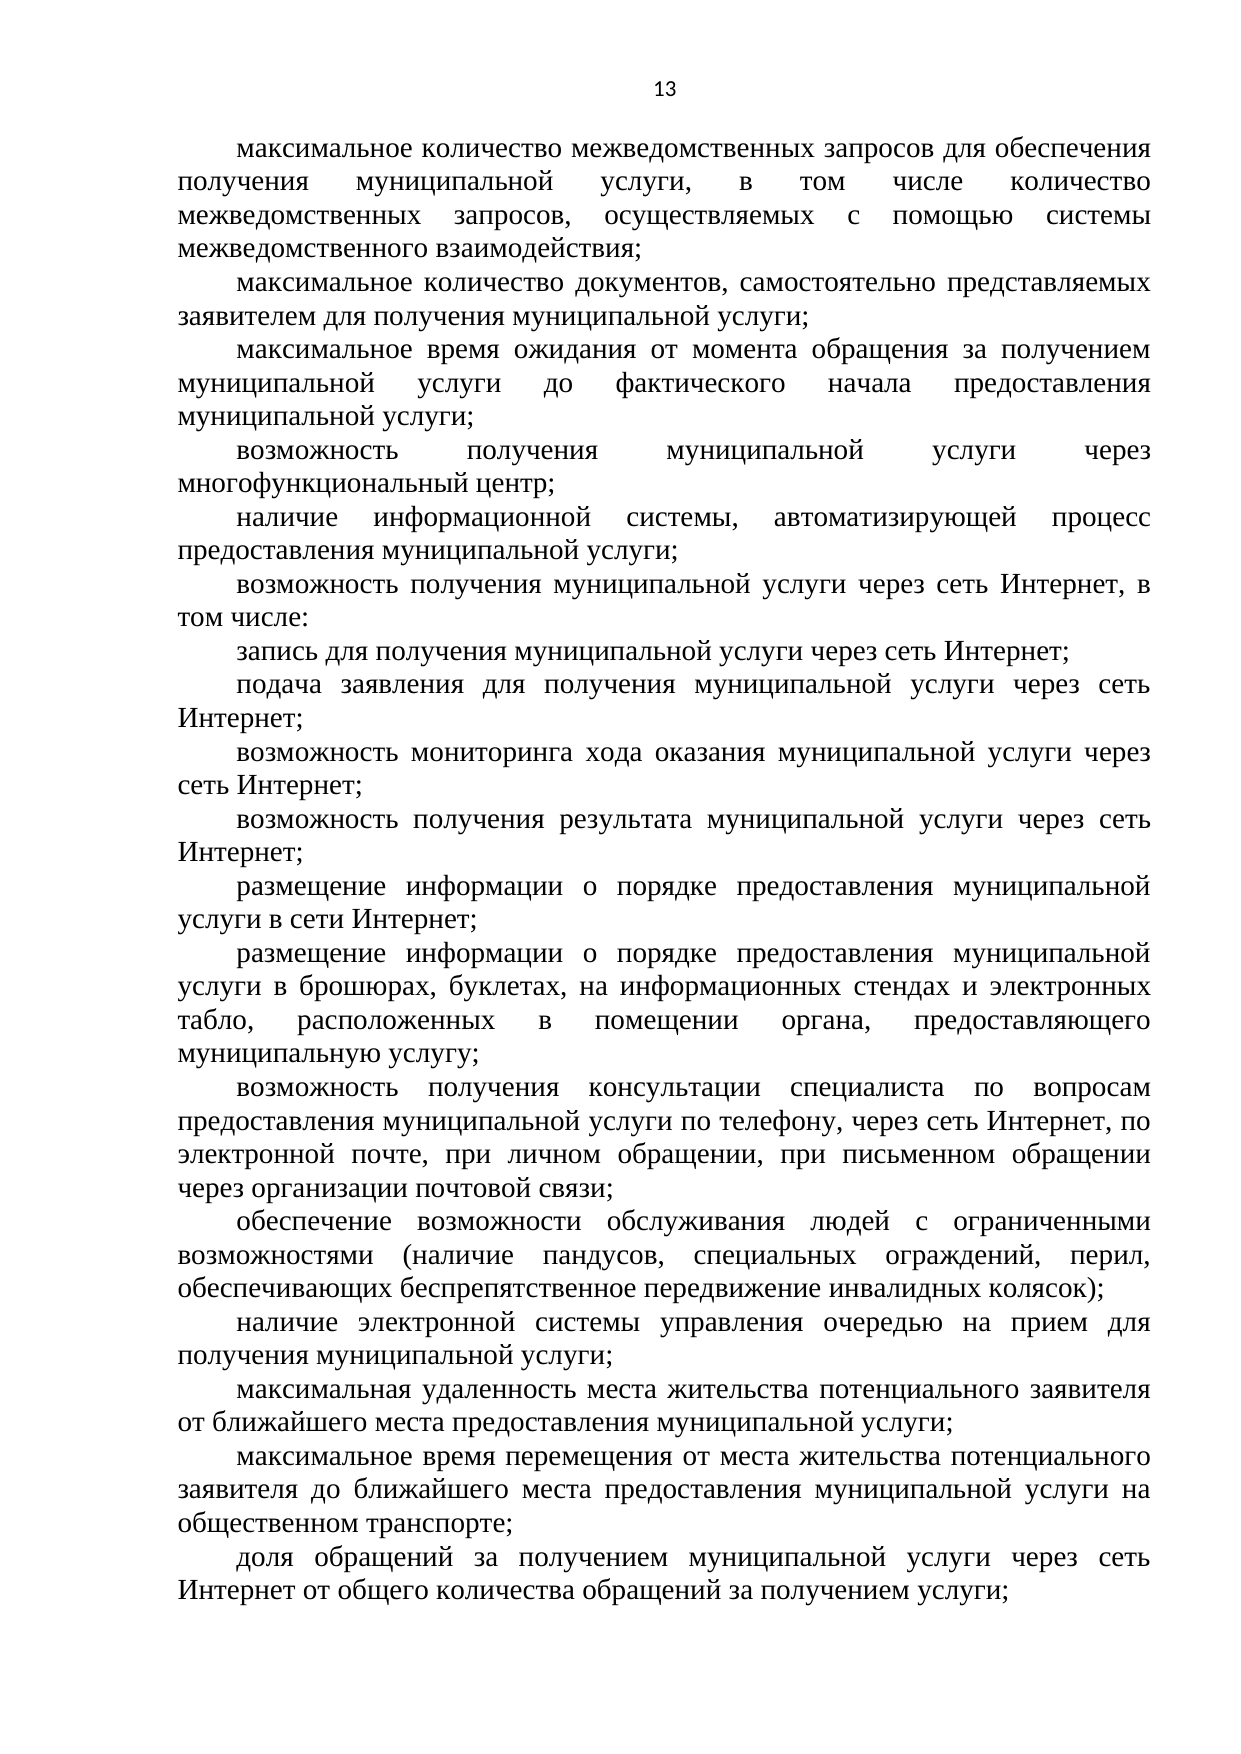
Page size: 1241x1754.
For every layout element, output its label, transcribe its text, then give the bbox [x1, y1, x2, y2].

text максимальное время ожидания от момента обращения за получением муниципальной услуги до фактического начала предоставления муниципальной услуги; [177, 331, 1152, 432]
text возможность получения консультации специалиста по вопросам предоставления муниципальной услуги по телефону, через сеть Интернет, по электронной почте, при личном обращении, при письменном обращении через организации почтовой связи; [177, 1069, 1152, 1203]
text размещение информации о порядке предоставления муниципальной услуги в брошюрах, буклетах, на информационных стендах и электронных табло, расположенных в помещении органа, предоставляющего муниципальную услугу; [177, 935, 1152, 1069]
text размещение информации о порядке предоставления муниципальной услуги в сети Интернет; [177, 868, 1152, 935]
text возможность получения муниципальной услуги через сеть Интернет, в том числе: [177, 566, 1152, 633]
text подача заявления для получения муниципальной услуги через сеть Интернет; [177, 667, 1152, 734]
text возможность мониторинга хода оказания муниципальной услуги через сеть Интернет; [177, 734, 1152, 801]
text наличие электронной системы управления очередью на прием для получения муниципальной услуги; [177, 1304, 1152, 1371]
text наличие информационной системы, автоматизирующей процесс предоставления муниципальной услуги; [177, 499, 1152, 566]
text возможность получения муниципальной услуги через многофункциональный центр; [177, 432, 1152, 499]
text максимальное количество документов, самостоятельно представляемых заявителем для получения муниципальной услуги; [177, 264, 1152, 331]
text запись для получения муниципальной услуги через сеть Интернет; [177, 633, 1152, 667]
text доля обращений за получением муниципальной услуги через сеть Интернет от общего количества обращений за получением услуги; [177, 1539, 1152, 1606]
text возможность получения результата муниципальной услуги через сеть Интернет; [177, 801, 1152, 868]
text обеспечение возможности обслуживания людей с ограниченными возможностями (наличие пандусов, специальных ограждений, перил, обеспечивающих беспрепятственное передвижение инвалидных колясок); [177, 1203, 1152, 1304]
text максимальная удаленность места жительства потенциального заявителя от ближайшего места предоставления муниципальной услуги; [177, 1371, 1152, 1438]
text максимальное время перемещения от места жительства потенциального заявителя до ближайшего места предоставления муниципальной услуги на общественном транспорте; [177, 1438, 1152, 1539]
text максимальное количество межведомственных запросов для обеспечения получения муниципальной услуги, в том числе количество межведомственных запросов, осуществляемых с помощью системы межведомственного взаимодействия; [177, 130, 1152, 264]
